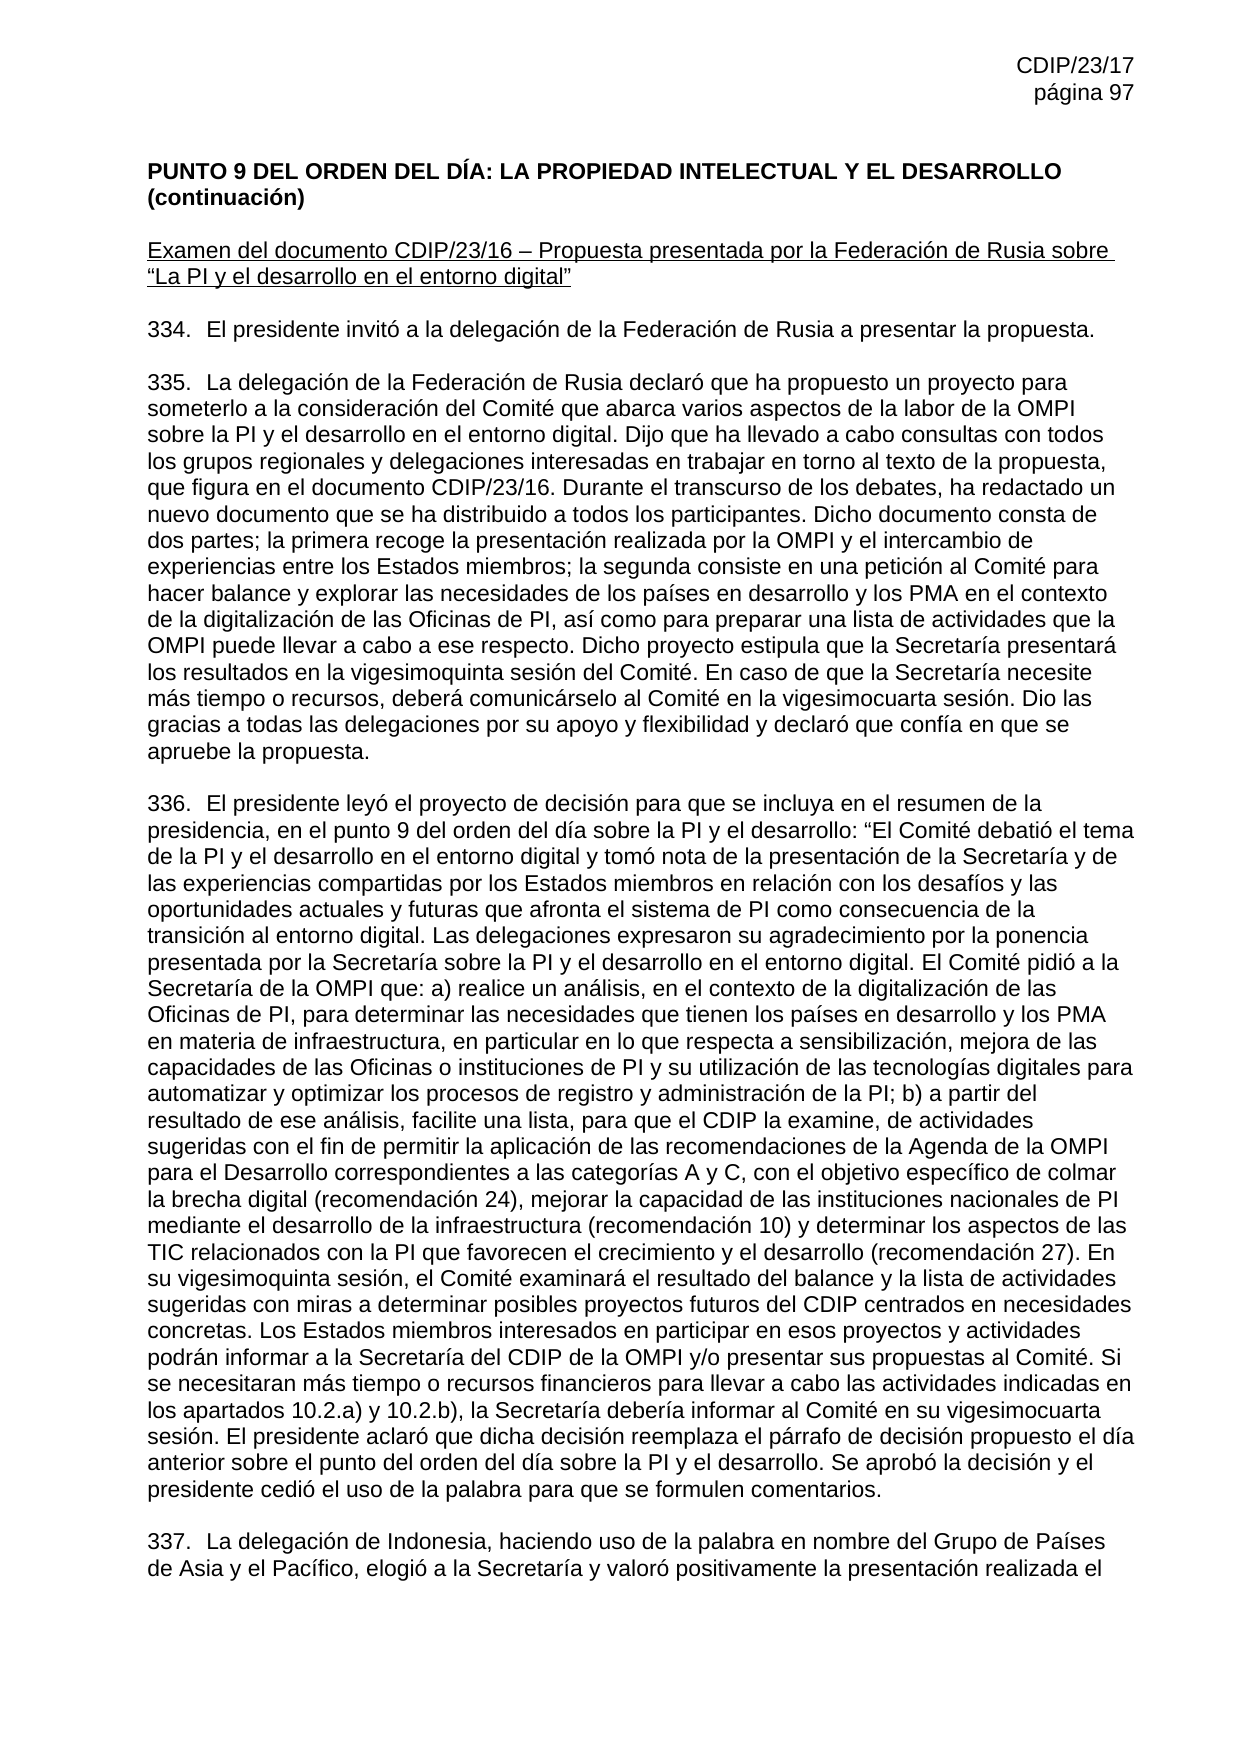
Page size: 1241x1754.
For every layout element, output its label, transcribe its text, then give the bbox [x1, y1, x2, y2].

list El presidente leyó el proyecto de decisión para que se incluya en el resumen de la presidencia, en el punto 9 del orden del día sobre la PI y el desarrollo: “El Comité debatió el tema de la PI y el desarrollo en el entorno digital y tomó nota de la presentación de la Secretaría y de las experiencias compartidas por los Estados miembros en relación con los desafíos y las oportunidades actuales y futuras que afronta el sistema de PI como consecuencia de la transición al entorno digital. Las delegaciones expresaron su agradecimiento por la ponencia presentada por la Secretaría sobre la PI y el desarrollo en el entorno digital. El Comité pidió a la Secretaría de la OMPI que: a) realice un análisis, en el contexto de la digitalización de las Oficinas de PI, para determinar las necesidades que tienen los países en desarrollo y los PMA en materia de infraestructura, en particular en lo que respecta a sensibilización, mejora de las capacidades de las Oficinas o instituciones de PI y su utilización de las tecnologías digitales para automatizar y optimizar los procesos de registro y administración de la PI; b) a partir del resultado de ese análisis, facilite una lista, para que el CDIP la examine, de actividades sugeridas con el fin de permitir la aplicación de las recomendaciones de la Agenda de la OMPI para el Desarrollo correspondientes a las categorías A y C, con el objetivo específico de colmar la brecha digital (recomendación 24), mejorar la capacidad de las instituciones nacionales de PI mediante el desarrollo de la infraestructura (recomendación 10) y determinar los aspectos de las TIC relacionados con la PI que favorecen el crecimiento y el desarrollo (recomendación 27). En su vigesimoquinta sesión, el Comité examinará el resultado del balance y la lista de actividades sugeridas con miras a determinar posibles proyectos futuros del CDIP centrados en necesidades concretas. Los Estados miembros interesados en participar en esos proyectos y actividades podrán informar a la Secretaría del CDIP de la OMPI y/o presentar sus propuestas al Comité. Si se necesitaran más tiempo o recursos financieros para llevar a cabo las actividades indicadas en los apartados 10.2.a) y 10.2.b), la Secretaría debería informar al Comité en su vigesimocuarta sesión. El presidente aclaró que dicha decisión reemplaza el párrafo de decisión propuesto el día anterior sobre el punto del orden del día sobre la PI y el desarrollo. Se aprobó la decisión y el presidente cedió el uso de la palabra para que se formulen comentarios. [147, 790, 1134, 1502]
list El presidente invitó a la delegación de la Federación de Rusia a presentar la propuesta. [147, 316, 1134, 342]
text Examen del documento CDIP/23/16 – Propuesta presentada por la Federación de Rusia sobre “La PI y el desarrollo en el entorno digital” [147, 237, 1134, 290]
list La delegación de la Federación de Rusia declaró que ha propuesto un proyecto para someterlo a la consideración del Comité que abarca varios aspectos de la labor de la OMPI sobre la PI y el desarrollo en el entorno digital. Dijo que ha llevado a cabo consultas con todos los grupos regionales y delegaciones interesadas en trabajar en torno al texto de la propuesta, que figura en el documento CDIP/23/16. Durante el transcurso de los debates, ha redactado un nuevo documento que se ha distribuido a todos los participantes. Dicho documento consta de dos partes; la primera recoge la presentación realizada por la OMPI y el intercambio de experiencias entre los Estados miembros; la segunda consiste en una petición al Comité para hacer balance y explorar las necesidades de los países en desarrollo y los PMA en el contexto de la digitalización de las Oficinas de PI, así como para preparar una lista de actividades que la OMPI puede llevar a cabo a ese respecto. Dicho proyecto estipula que la Secretaría presentará los resultados en la vigesimoquinta sesión del Comité. En caso de que la Secretaría necesite más tiempo o recursos, deberá comunicárselo al Comité en la vigesimocuarta sesión. Dio las gracias a todas las delegaciones por su apoyo y flexibilidad y declaró que confía en que se apruebe la propuesta. [147, 369, 1134, 764]
text PUNTO 9 DEL ORDEN DEL DÍA: LA PROPIEDAD INTELECTUAL Y EL DESARROLLO (continuación) [147, 158, 1134, 211]
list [147, 1528, 1134, 1581]
